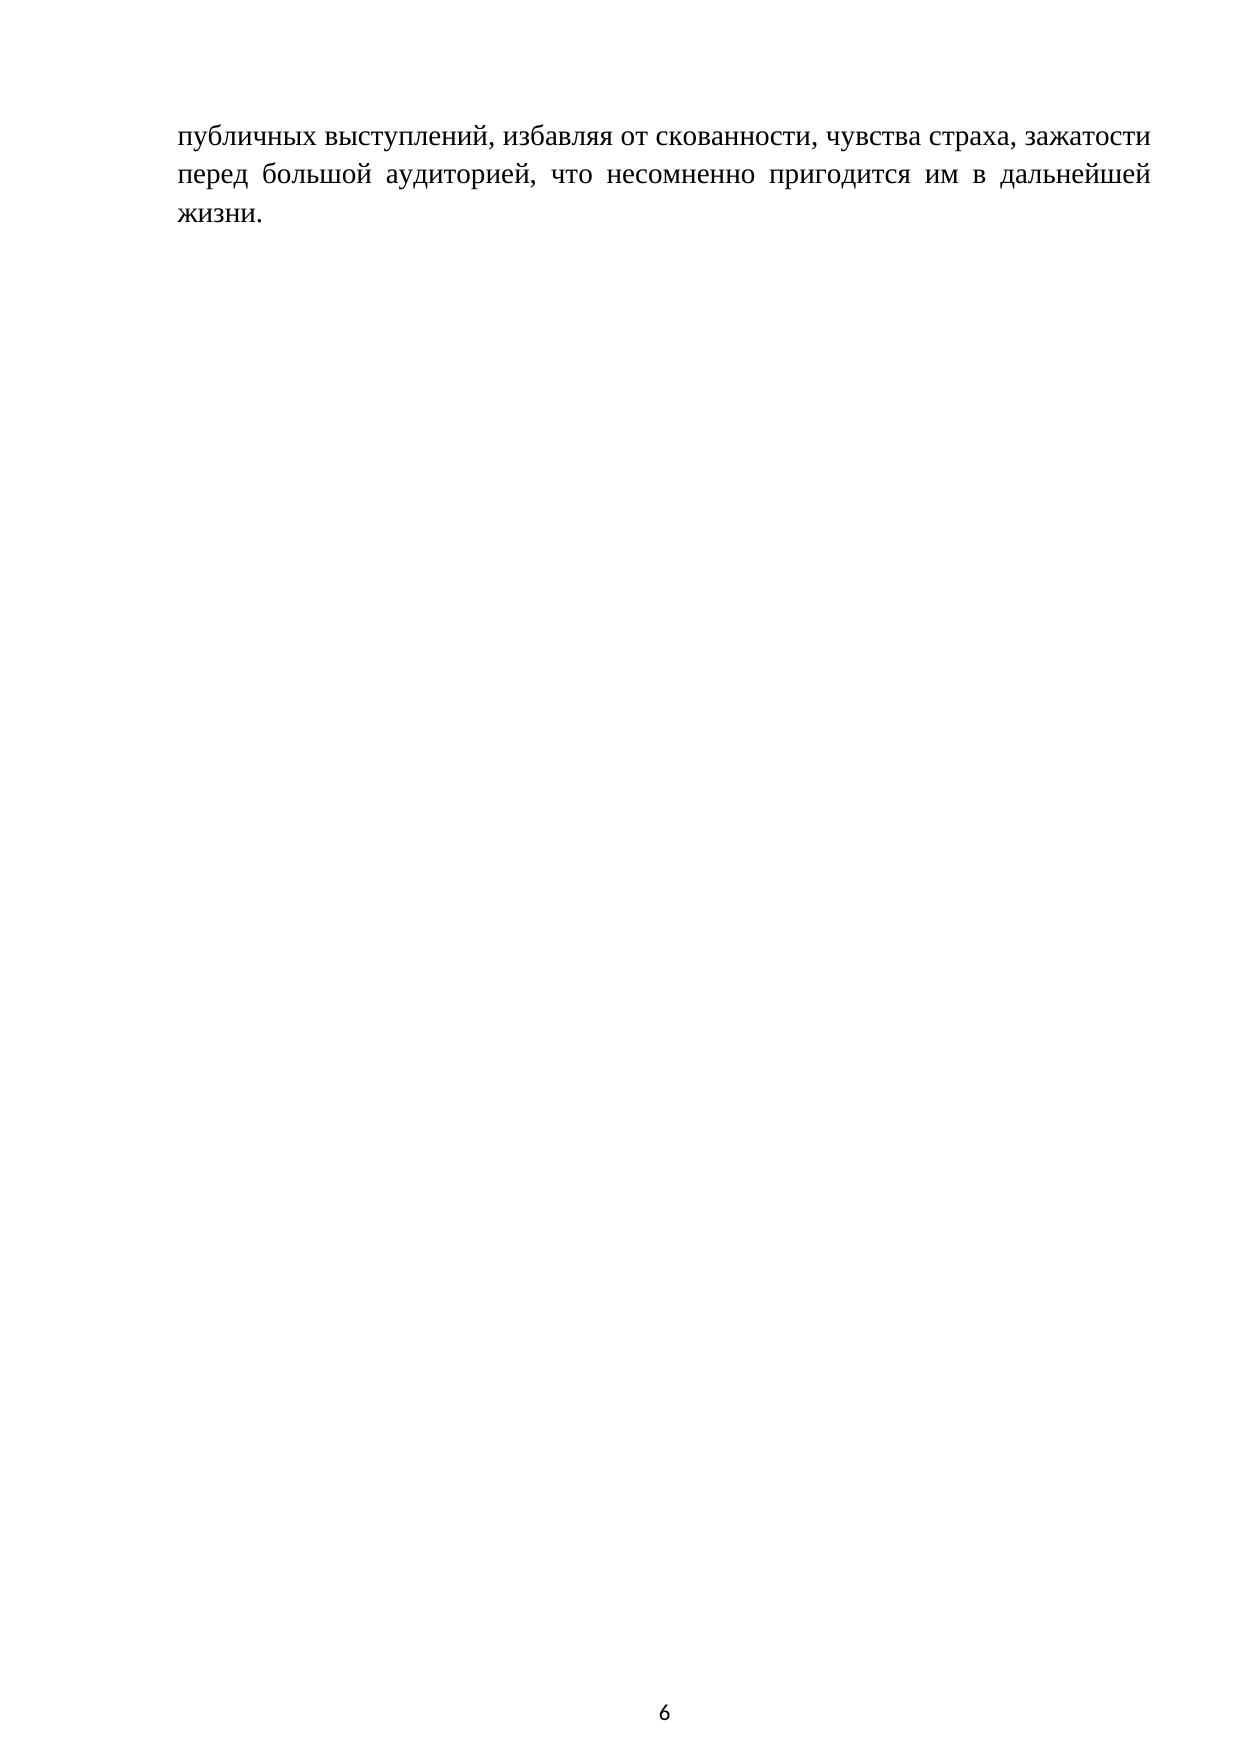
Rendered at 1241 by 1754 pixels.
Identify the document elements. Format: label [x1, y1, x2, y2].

text [177, 118, 1152, 229]
